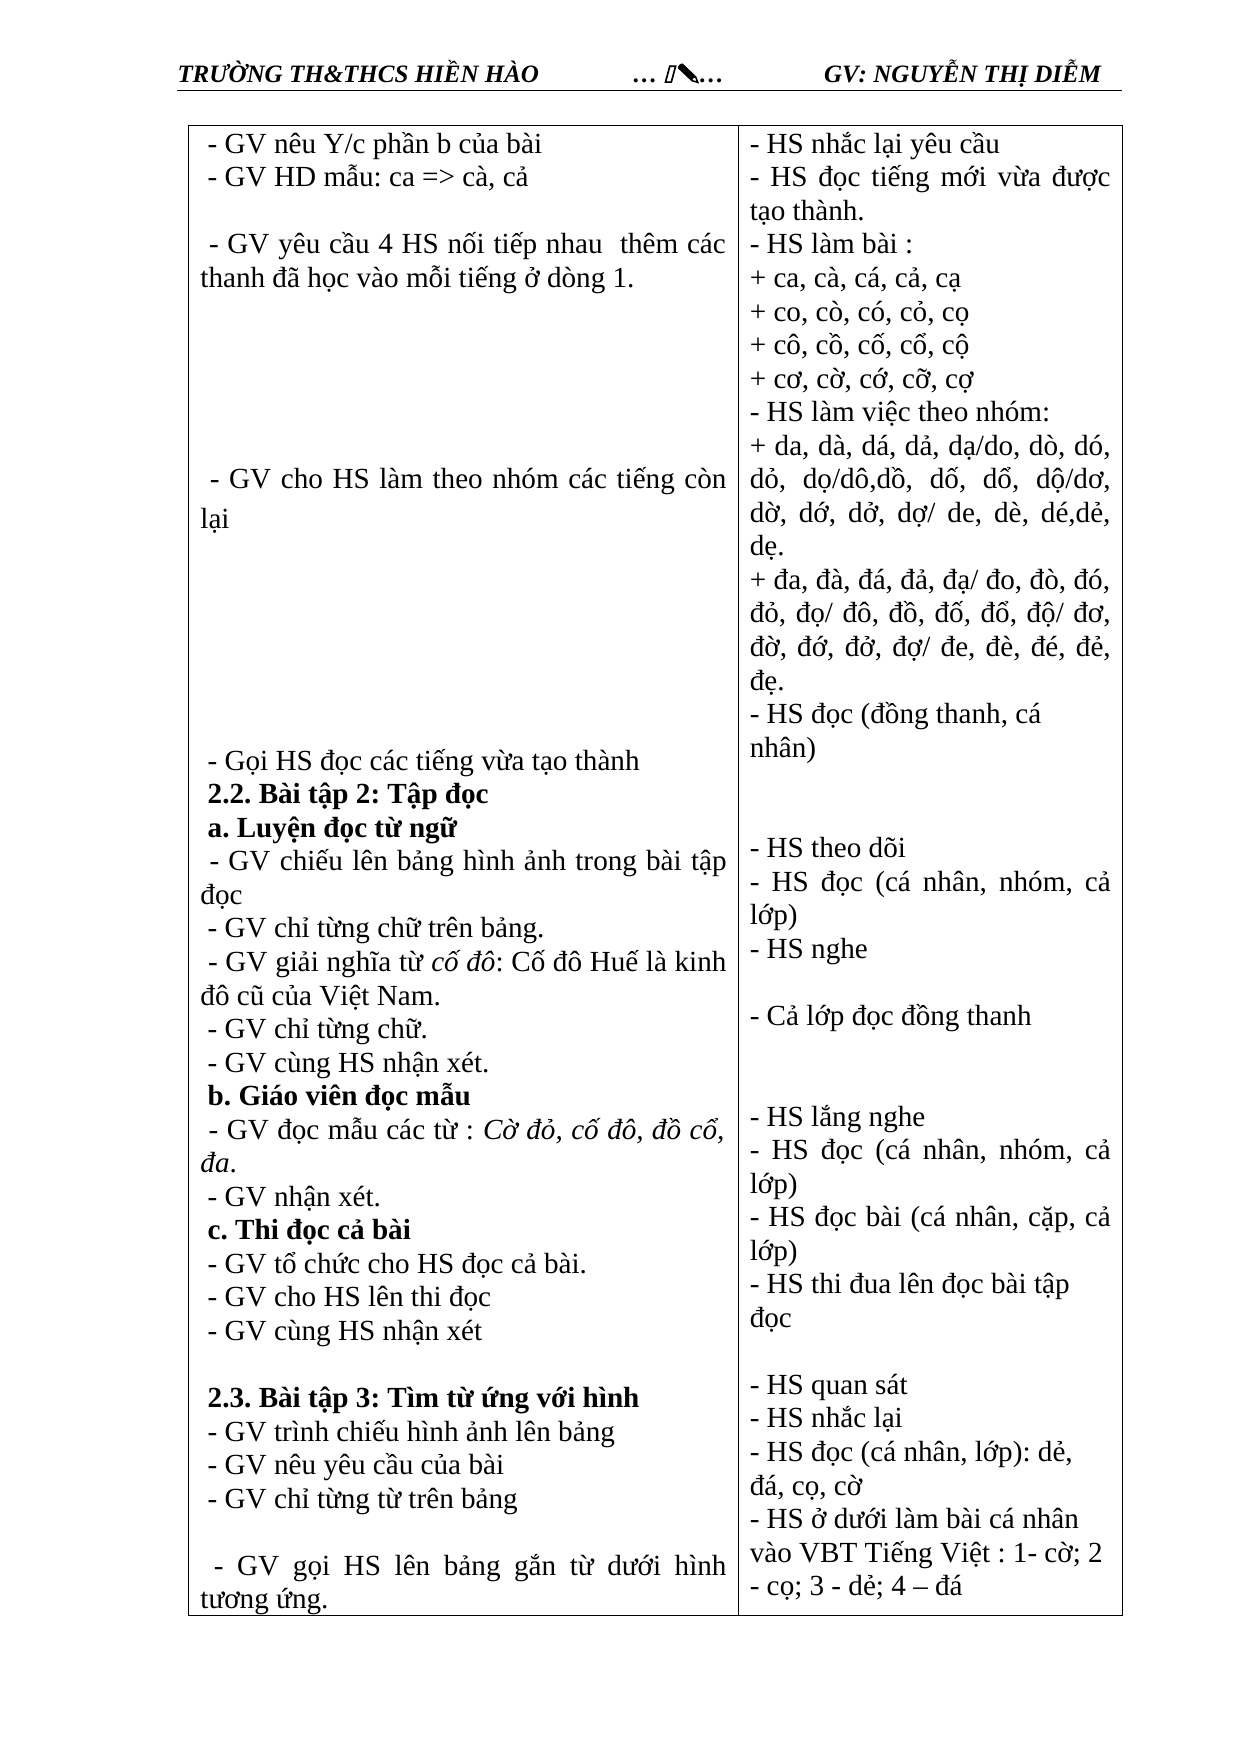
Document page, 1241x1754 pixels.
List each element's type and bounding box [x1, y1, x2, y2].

table_cell [189, 126, 738, 1615]
table_cell [739, 126, 1122, 1615]
